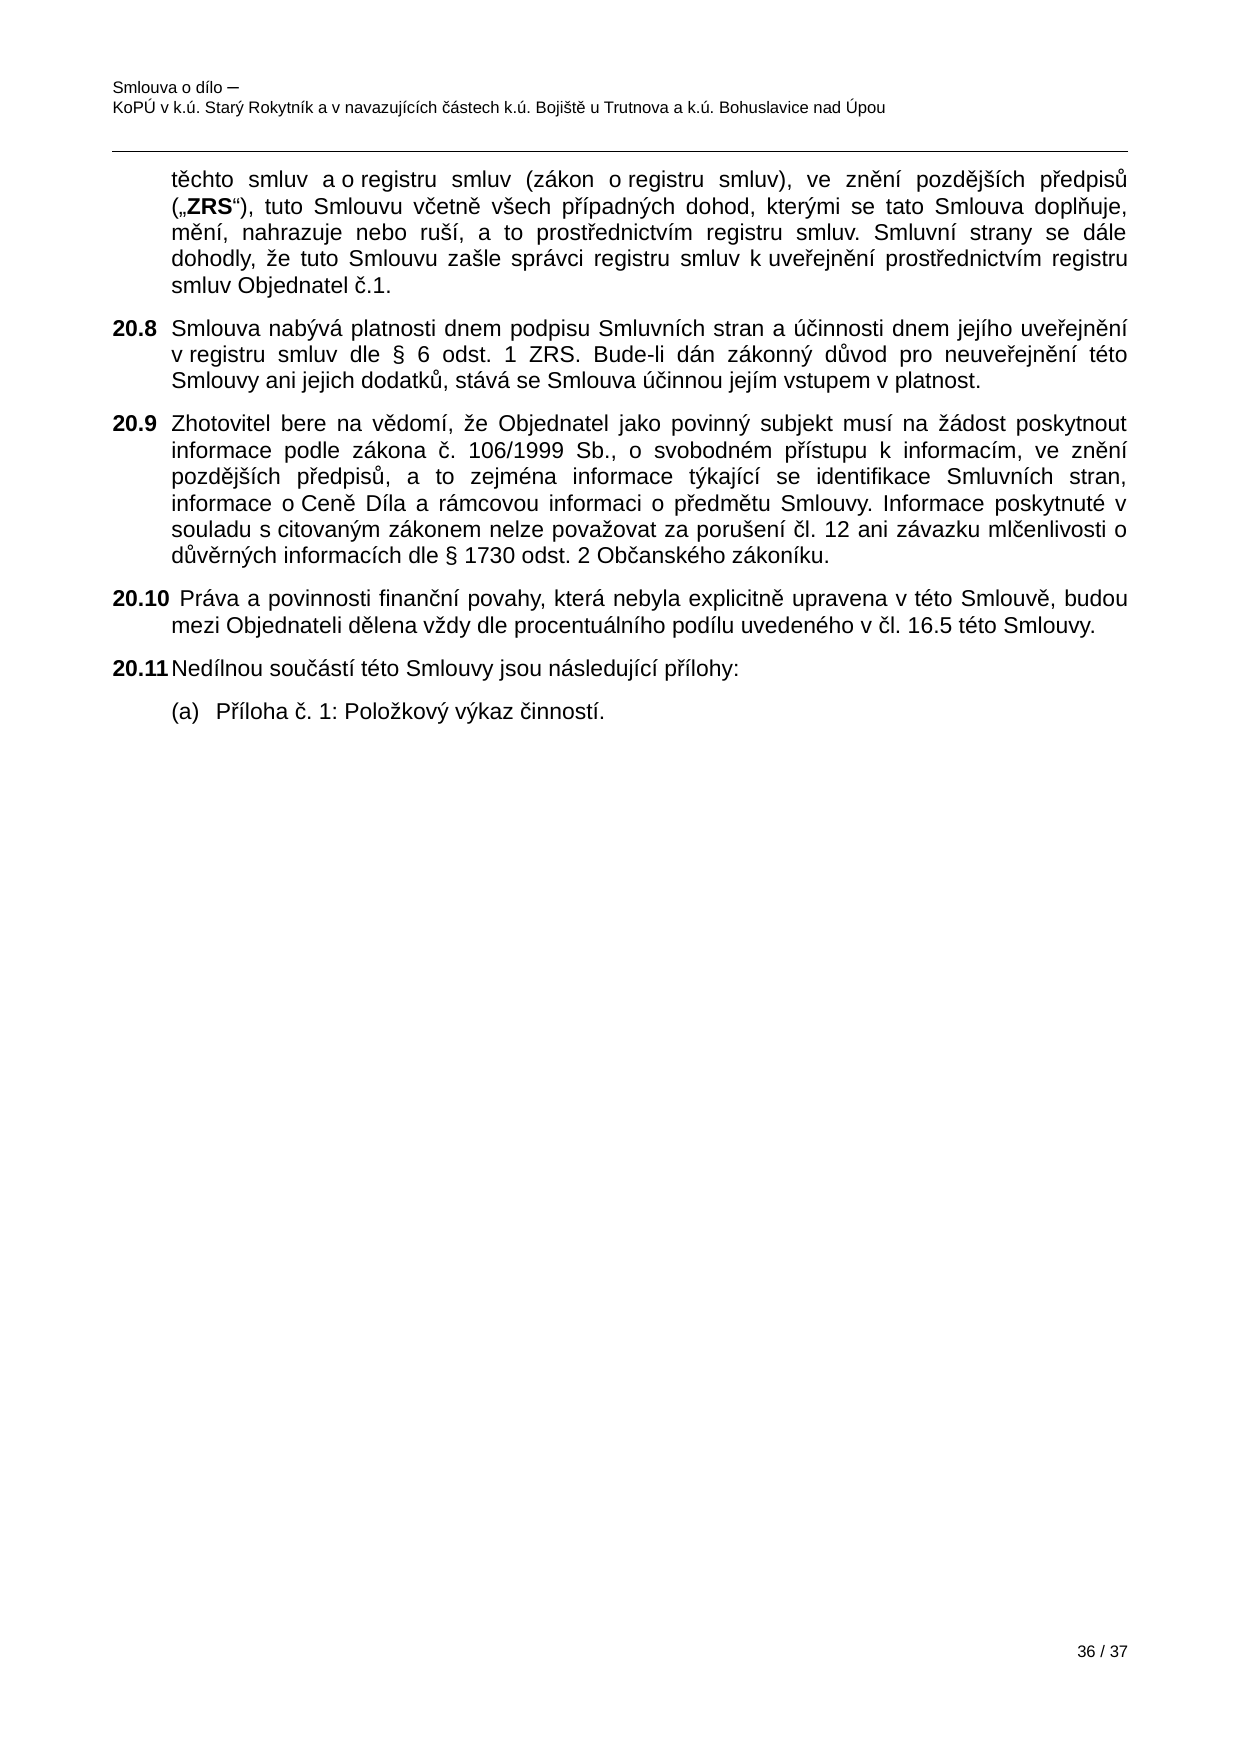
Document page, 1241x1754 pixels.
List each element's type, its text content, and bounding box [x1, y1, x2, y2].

list Příloha č. 1: Položkový výkaz činností. [171, 698, 1128, 724]
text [112, 166, 1128, 298]
text Nedílnou součástí této Smlouvy jsou následující přílohy: [112, 654, 1128, 681]
text Zhotovitel bere na vědomí, že Objednatel jako povinný subjekt musí na žádost poskytnout informace podle zákona č. 106/1999 Sb., o svobodném přístupu k informacím, ve znění pozdějších předpisů, a to zejména informace týkající se identifikace Smluvních stran, informace o Ceně Díla a rámcovou informaci o předmětu Smlouvy. Informace poskytnuté v souladu s citovaným zákonem nelze považovat za porušení čl. 12 ani závazku mlčenlivosti o důvěrných informacích dle § 1730 odst. 2 Občanského zákoníku. [112, 410, 1128, 568]
text Práva a povinnosti finanční povahy, která nebyla explicitně upravena v této Smlouvě, budou mezi Objednateli dělena vždy dle procentuálního podílu uvedeného v čl. 16.5 této Smlouvy. [112, 585, 1128, 638]
text Smlouva nabývá platnosti dnem podpisu Smluvních stran a účinnosti dnem jejího uveřejnění v registru smluv dle § 6 odst. 1 ZRS. Bude-li dán zákonný důvod pro neuveřejnění této Smlouvy ani jejich dodatků, stává se Smlouva účinnou jejím vstupem v platnost. [112, 315, 1128, 394]
